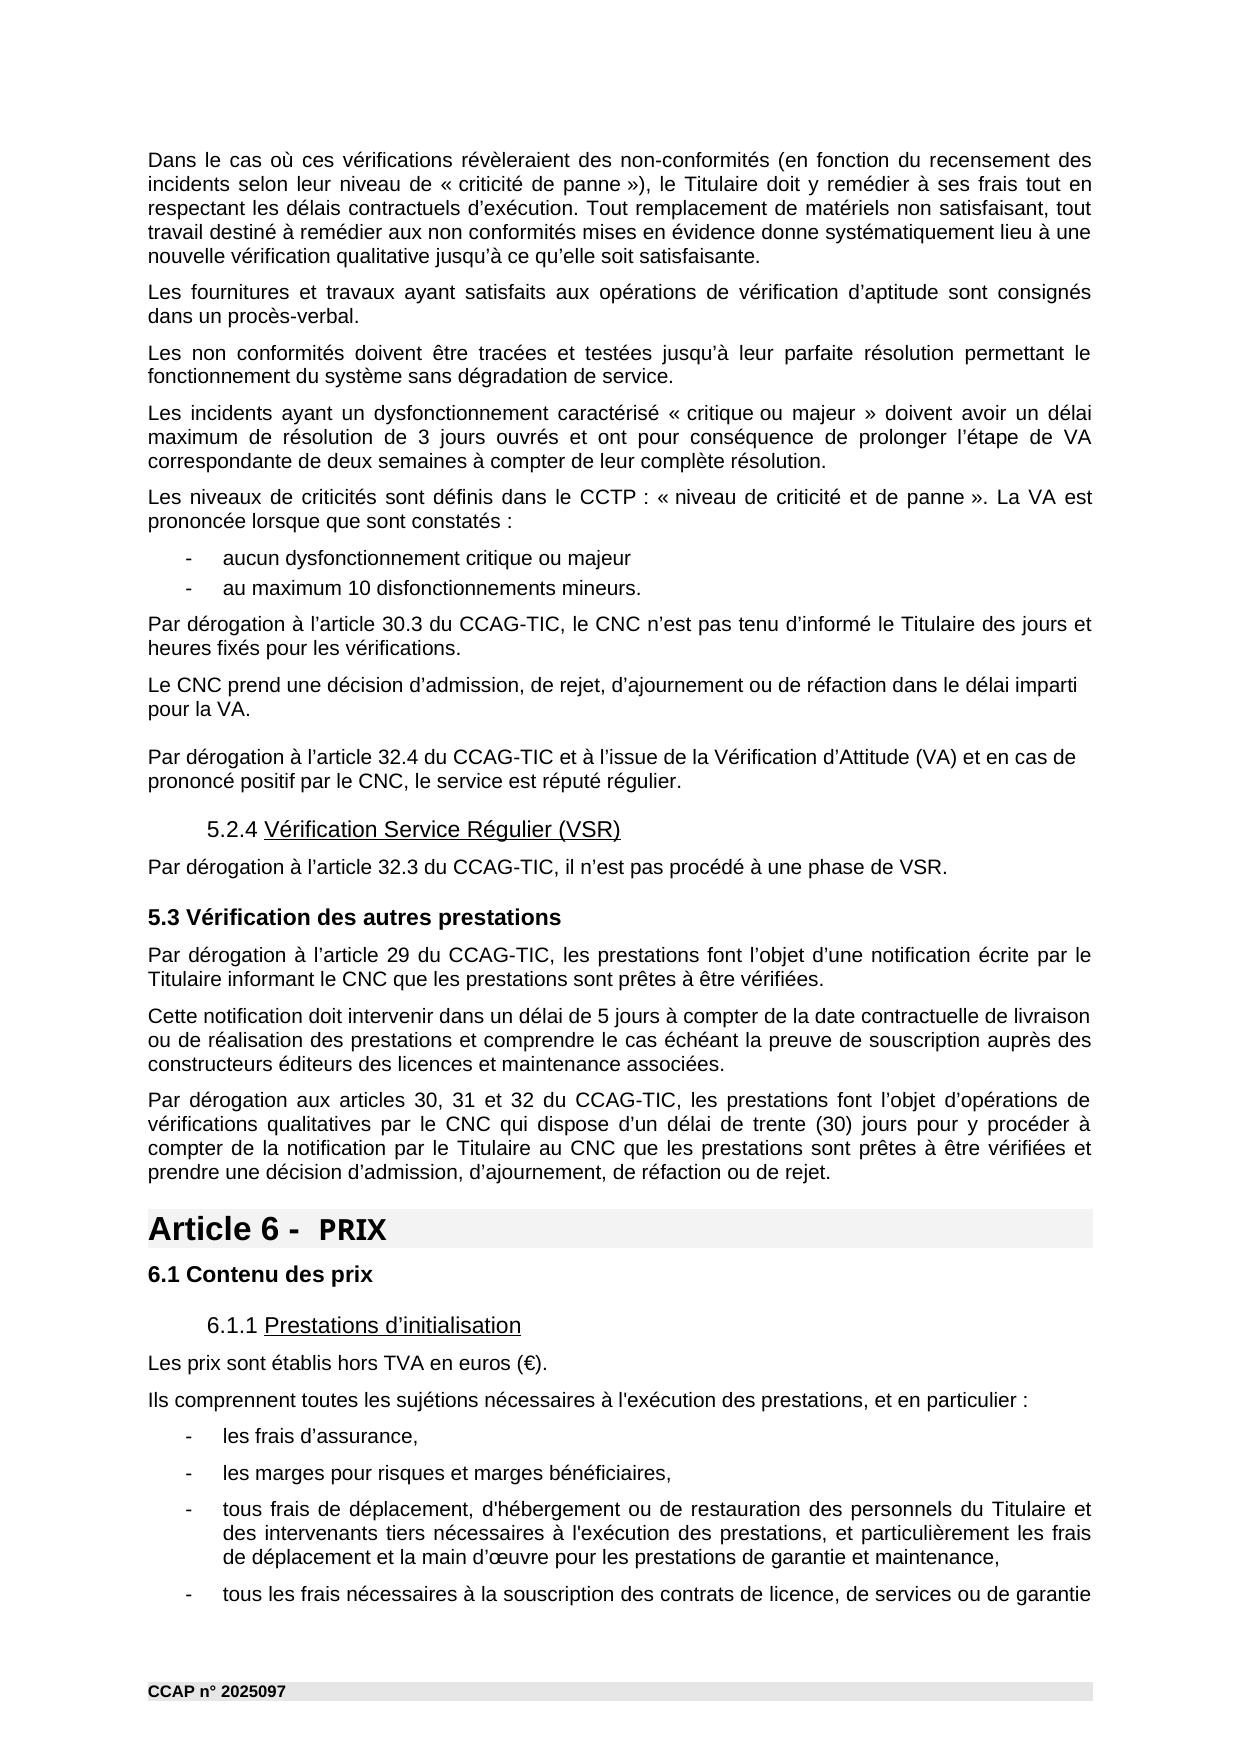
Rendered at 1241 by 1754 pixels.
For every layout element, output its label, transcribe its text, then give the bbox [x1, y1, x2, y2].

subtitle PRIX [148, 1209, 1093, 1248]
text Cette notification doit intervenir dans un délai de 5 jours à compter de la date contractuelle de livraison ou de réalisation des prestations et comprendre le cas échéant la preuve de souscription auprès des constructeurs éditeurs des licences et maintenance associées. [148, 1003, 1093, 1075]
list aucun dysfonctionnement critique ou majeur [185, 546, 1093, 569]
text Les incidents ayant un dysfonctionnement caractérisé « critique ou majeur » doivent avoir un délai maximum de résolution de 3 jours ouvrés et ont pour conséquence de prolonger l’étape de VA correspondante de deux semaines à compter de leur complète résolution. [148, 401, 1093, 473]
text Les prix sont établis hors TVA en euros (€). [148, 1351, 1093, 1375]
text Les niveaux de criticités sont définis dans le CCTP : « niveau de criticité et de panne ». La VA est prononcée lorsque que sont constatés : [148, 485, 1093, 533]
list les marges pour risques et marges bénéficiaires, [185, 1461, 1093, 1484]
text Le CNC prend une décision d’admission, de rejet, d’ajournement ou de réfaction dans le délai imparti pour la VA. [148, 673, 1093, 721]
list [185, 1581, 1093, 1605]
text Les fournitures et travaux ayant satisfaits aux opérations de vérification d’aptitude sont consignés dans un procès-verbal. [148, 280, 1093, 328]
text Les non conformités doivent être tracées et testées jusqu’à leur parfaite résolution permettant le fonctionnement du système sans dégradation de service. [148, 340, 1093, 388]
subtitle Vérification Service Régulier (VSR) [207, 816, 1093, 843]
text Par dérogation à l’article 32.4 du CCAG-TIC et à l’issue de la Vérification d’Attitude (VA) et en cas de prononcé positif par le CNC, le service est réputé régulier. [148, 744, 1093, 792]
text Par dérogation à l’article 32.3 du CCAG-TIC, il n’est pas procédé à une phase de VSR. [148, 855, 1093, 879]
subtitle Prestations d’initialisation [207, 1312, 1093, 1339]
subtitle Contenu des prix [148, 1261, 1093, 1287]
list les frais d’assurance, [185, 1424, 1093, 1448]
text Par dérogation à l’article 29 du CCAG-TIC, les prestations font l’objet d’une notification écrite par le Titulaire informant le CNC que les prestations sont prêtes à être vérifiées. [148, 943, 1093, 991]
text Ils comprennent toutes les sujétions nécessaires à l'exécution des prestations, et en particulier : [148, 1388, 1093, 1412]
text Par dérogation à l’article 30.3 du CCAG-TIC, le CNC n’est pas tenu d’informé le Titulaire des jours et heures fixés pour les vérifications. [148, 612, 1093, 660]
text Dans le cas où ces vérifications révèleraient des non-conformités (en fonction du recensement des incidents selon leur niveau de « criticité de panne »), le Titulaire doit y remédier à ses frais tout en respectant les délais contractuels d’exécution. Tout remplacement de matériels non satisfaisant, tout travail destiné à remédier aux non conformités mises en évidence donne systématiquement lieu à une nouvelle vérification qualitative jusqu’à ce qu’elle soit satisfaisante. [148, 148, 1093, 267]
subtitle Vérification des autres prestations [148, 904, 1093, 931]
text Par dérogation aux articles 30, 31 et 32 du CCAG-TIC, les prestations font l’objet d’opérations de vérifications qualitatives par le CNC qui dispose d’un délai de trente (30) jours pour y procéder à compter de la notification par le Titulaire au CNC que les prestations sont prêtes à être vérifiées et prendre une décision d’admission, d’ajournement, de réfaction ou de rejet. [148, 1088, 1093, 1184]
list au maximum 10 disfonctionnements mineurs. [185, 576, 1093, 600]
